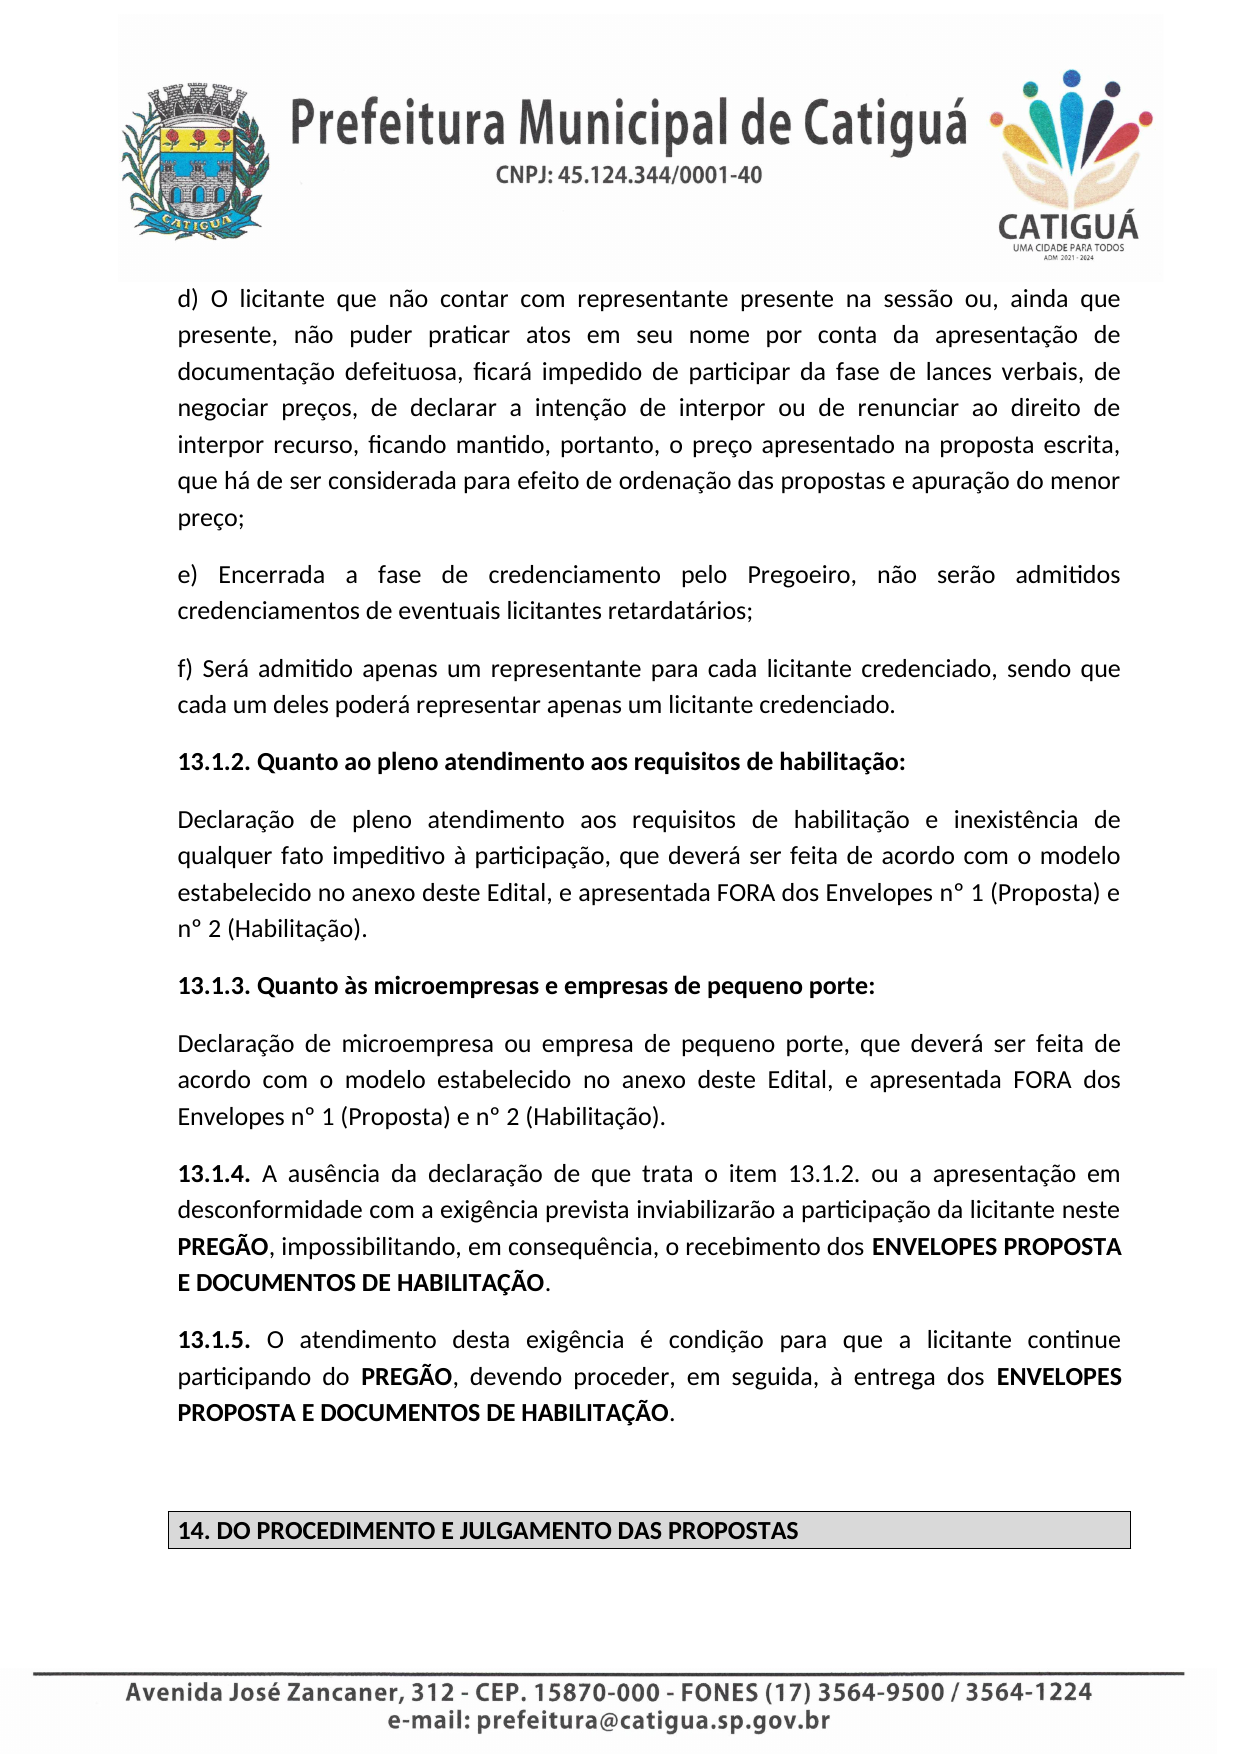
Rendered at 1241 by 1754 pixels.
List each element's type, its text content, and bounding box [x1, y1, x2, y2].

text 14. DO PROCEDIMENTO E JULGAMENTO DAS PROPOSTAS [169, 1512, 1130, 1548]
text d) O licitante que não contar com representante presente na sessão ou, ainda que presente, não puder praticar atos em seu nome por conta da apresentação de documentação defeituosa, ficará impedido de participar da fase de lances verbais, de negociar preços, de declarar a intenção de interpor ou de renunciar ao direito de interpor recurso, ficando mantido, portanto, o preço apresentado na proposta escrita, que há de ser considerada para efeito de ordenação das propostas e apuração do menor preço; [177, 282, 1122, 532]
text f) Será admitido apenas um representante para cada licitante credenciado, sendo que cada um deles poderá representar apenas um licitante credenciado. [177, 652, 1122, 720]
text Declaração de pleno atendimento aos requisitos de habilitação e inexistência de qualquer fato impeditivo à participação, que deverá ser feita de acordo com o modelo estabelecido no anexo deste Edital, e apresentada FORA dos Envelopes nº 1 (Proposta) e nº 2 (Habilitação). [177, 803, 1122, 944]
text 13.1.5. O atendimento desta exigência é condição para que a licitante continue participando do PREGÃO, devendo proceder, em seguida, à entrega dos ENVELOPES PROPOSTA E DOCUMENTOS DE HABILITAÇÃO. [177, 1324, 1122, 1428]
text 13.1.3. Quanto às microempresas e empresas de pequeno porte: [177, 969, 1122, 1001]
picture [0, 1668, 1218, 1754]
text 13.1.4. A ausência da declaração de que trata o item 13.1.2. ou a apresentação em desconformidade com a exigência prevista inviabilizarão a participação da licitante neste PREGÃO, impossibilitando, em consequência, o recebimento dos ENVELOPES PROPOSTA E DOCUMENTOS DE HABILITAÇÃO. [177, 1157, 1122, 1298]
text e) Encerrada a fase de credenciamento pelo Pregoeiro, não serão admitidos credenciamentos de eventuais licitantes retardatários; [177, 558, 1122, 626]
picture [118, 14, 1164, 282]
text Declaração de microempresa ou empresa de pequeno porte, que deverá ser feita de acordo com o modelo estabelecido no anexo deste Edital, e apresentada FORA dos Envelopes nº 1 (Proposta) e nº 2 (Habilitação). [177, 1027, 1122, 1131]
text 13.1.2. Quanto ao pleno atendimento aos requisitos de habilitação: [177, 746, 1122, 777]
